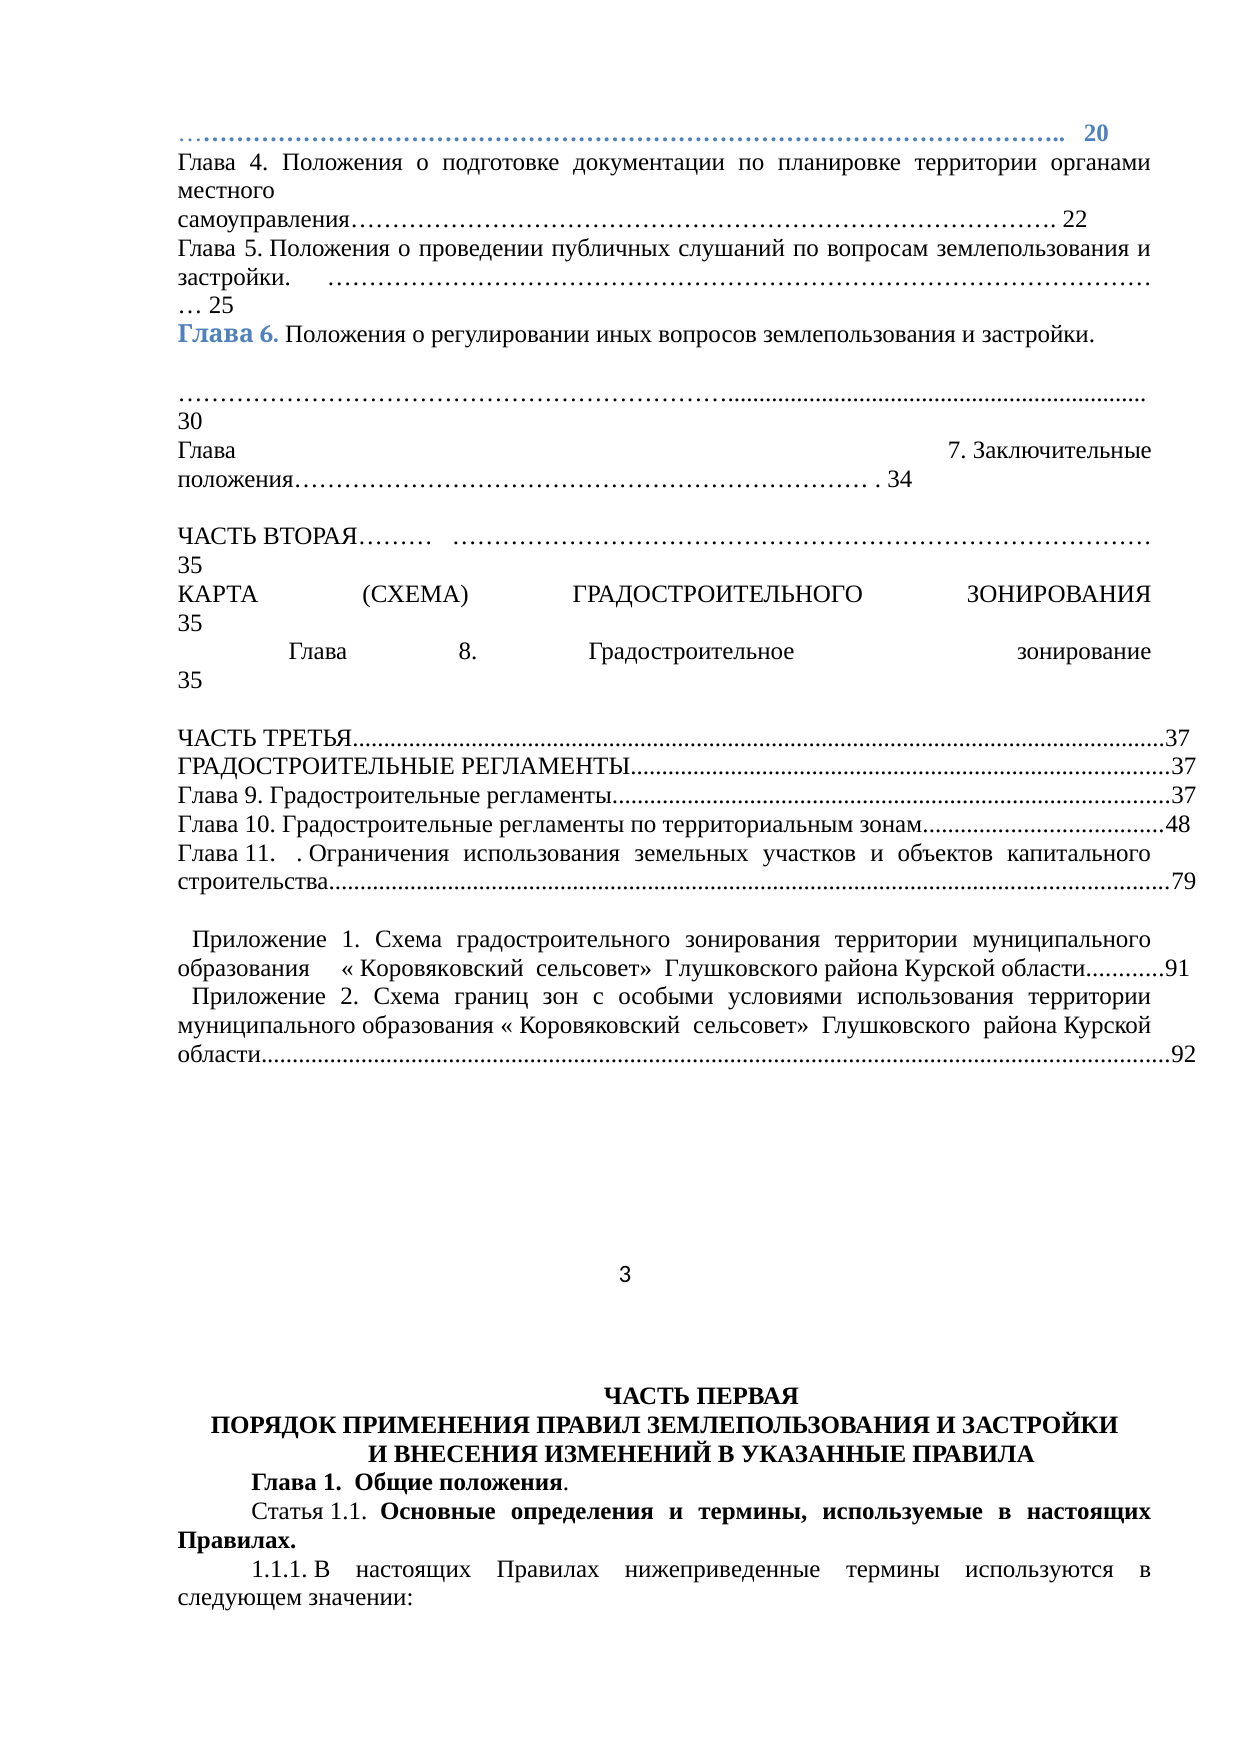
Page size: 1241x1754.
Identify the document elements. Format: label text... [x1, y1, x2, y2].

text Глава 10. Градостроительные регламенты по территориальным зонам. 48 [177, 809, 1152, 838]
text Глава 11. . Ограничения использования земельных участков и объектов капитального строительства 79 [177, 838, 1152, 895]
text Приложение 2. Схема границ зон с особыми условиями использования территории муниципального образования « Коровяковский сельсовет» Глушковского района Курской области. 92 [177, 981, 1152, 1068]
text ГРАДОСТРОИТЕЛЬНЫЕ РЕГЛАМЕНТЫ 37 [177, 751, 1152, 780]
text ЧАСТЬ ТРЕТЬЯ. 37 [177, 723, 1152, 751]
text Приложение 1. Схема градостроительного зонирования территории муниципального образования « Коровяковский сельсовет» Глушковского района Курской области. 91 [177, 924, 1152, 981]
subtitle Глава 6. Положения о регулировании иных вопросов землепользования и застройки. [177, 319, 1152, 349]
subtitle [177, 118, 1152, 147]
text Глава 7. Заключительные положения…………………………………………………………… . 34 [177, 435, 1152, 493]
text Глава 9. Градостроительные регламенты. 37 [177, 780, 1152, 809]
text …………………………………………………………................................................................... 30 [177, 349, 1152, 435]
subtitle Общие положения. [177, 1467, 1152, 1496]
text Глава 8. Градостроительное зонирование 35 [177, 636, 1152, 694]
subtitle И ВНЕСЕНИЯ ИЗМЕНЕНИЙ В УКАЗАННЫЕ ПРАВИЛА [177, 1439, 1152, 1467]
subtitle ПОРЯДОК ПРИМЕНЕНИЯ ПРАВИЛ ЗЕМЛЕПОЛЬЗОВАНИЯ И ЗАСТРОЙКИ [177, 1410, 1152, 1439]
text Глава 5. Положения о проведении публичных слушаний по вопросам землепользования и застройки. ……………………………………………………………………………………… … 25 [177, 233, 1152, 319]
text КАРТА (СХЕМА) ГРАДОСТРОИТЕЛЬНОГО ЗОНИРОВАНИЯ 35 [177, 579, 1152, 636]
text 3 [177, 1259, 1152, 1289]
list Основные определения и термины, используемые в настоящих Правилах. [177, 1496, 1152, 1554]
text 1.1.1. В настоящих Правилах нижеприведенные термины используются в следующем значении: [177, 1554, 1152, 1611]
text Глава 4. Положения о подготовке документации по планировке территории органами местного самоуправления…………………………………………………………………………. 22 [177, 147, 1152, 233]
subtitle ЧАСТЬ ПЕРВАЯ [177, 1381, 1152, 1410]
text ЧАСТЬ ВТОРАЯ……… ………………………………………………………………………… 35 [177, 521, 1152, 579]
